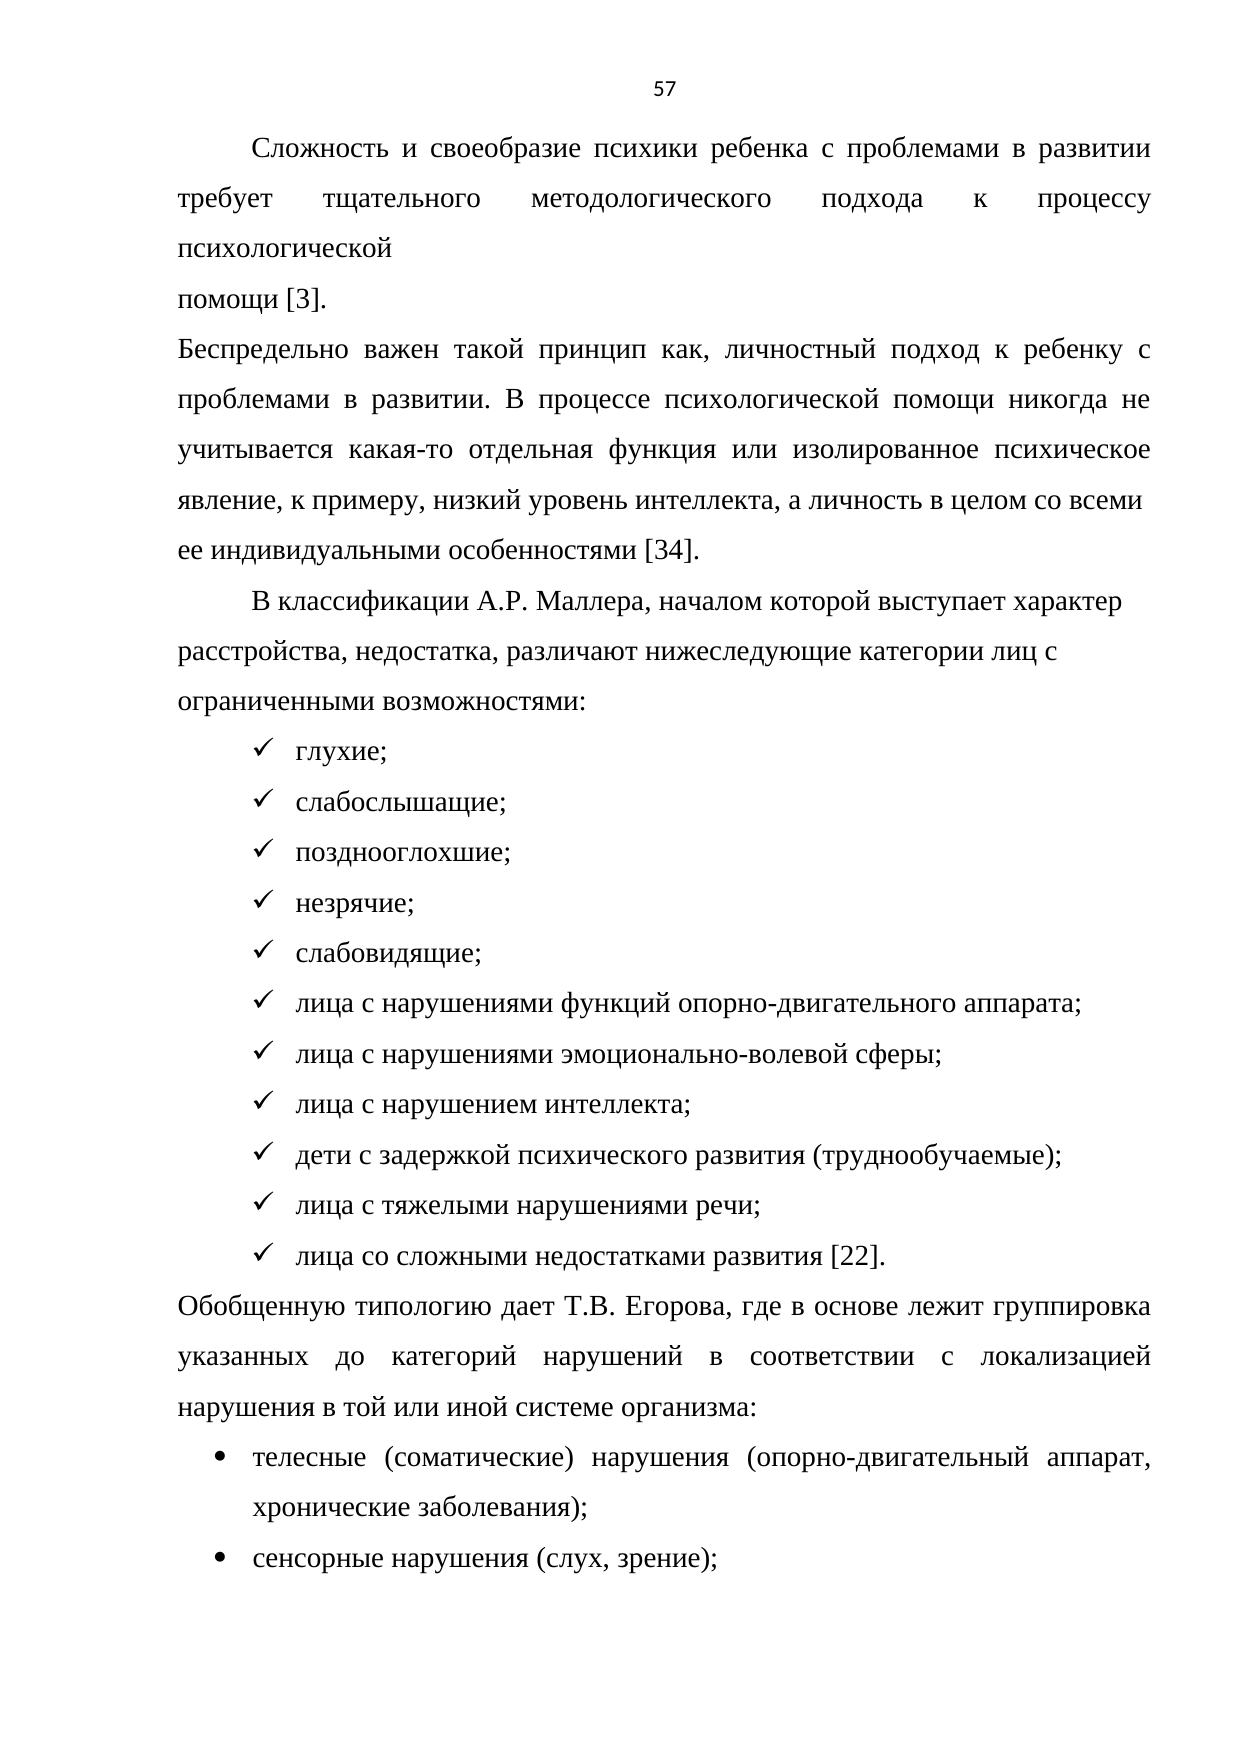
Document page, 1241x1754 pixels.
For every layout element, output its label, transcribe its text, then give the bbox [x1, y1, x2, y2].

text В классификации А.Р. Маллера, началом которой выступает характер [177, 583, 1152, 616]
list позднооглохшие; [251, 834, 1152, 868]
text Сложность и своеобразие психики ребенка с проблемами в развитии требует тщательного методологического подхода к процессу психологической [177, 130, 1152, 264]
list лица с нарушениями функций опорно-двигательного аппарата; [251, 986, 1152, 1019]
text помощи [3]. [177, 281, 1152, 314]
text Беспредельно важен такой принцип как, личностный подход к ребенку с проблемами в развитии. В процессе психологической помощи никогда не учитывается какая-то отдельная функция или изолированное психическое явление, к примеру, низкий уровень интеллекта, а личность в целом со всеми [177, 331, 1152, 516]
list лица с тяжелыми нарушениями речи; [251, 1187, 1152, 1221]
list слабовидящие; [251, 935, 1152, 969]
list сенсорные нарушения (слух, зрение); [215, 1540, 1152, 1573]
list лица с нарушением интеллекта; [251, 1086, 1152, 1120]
text расстройства, недостатка, различают нижеследующие категории лиц с [177, 633, 1152, 666]
list глухие; [251, 733, 1152, 767]
list лица с нарушениями эмоционально-волевой сферы; [251, 1036, 1152, 1070]
list незрячие; [251, 885, 1152, 918]
text ее индивидуальными особенностями [34]. [177, 532, 1152, 566]
list лица со сложными недостатками развития [22]. [251, 1238, 1152, 1271]
list дети с задержкой психического развития (труднообучаемые); [251, 1137, 1152, 1171]
list телесные (соматические) нарушения (опорно-двигательный аппарат, хронические заболевания); [215, 1439, 1152, 1523]
text Обобщенную типологию дает Т.В. Егорова, где в основе лежит группировка указанных до категорий нарушений в соответствии с локализацией нарушения в той или иной системе организма: [177, 1288, 1152, 1422]
text ограниченными возможностями: [177, 683, 1152, 717]
list слабослышащие; [251, 784, 1152, 818]
